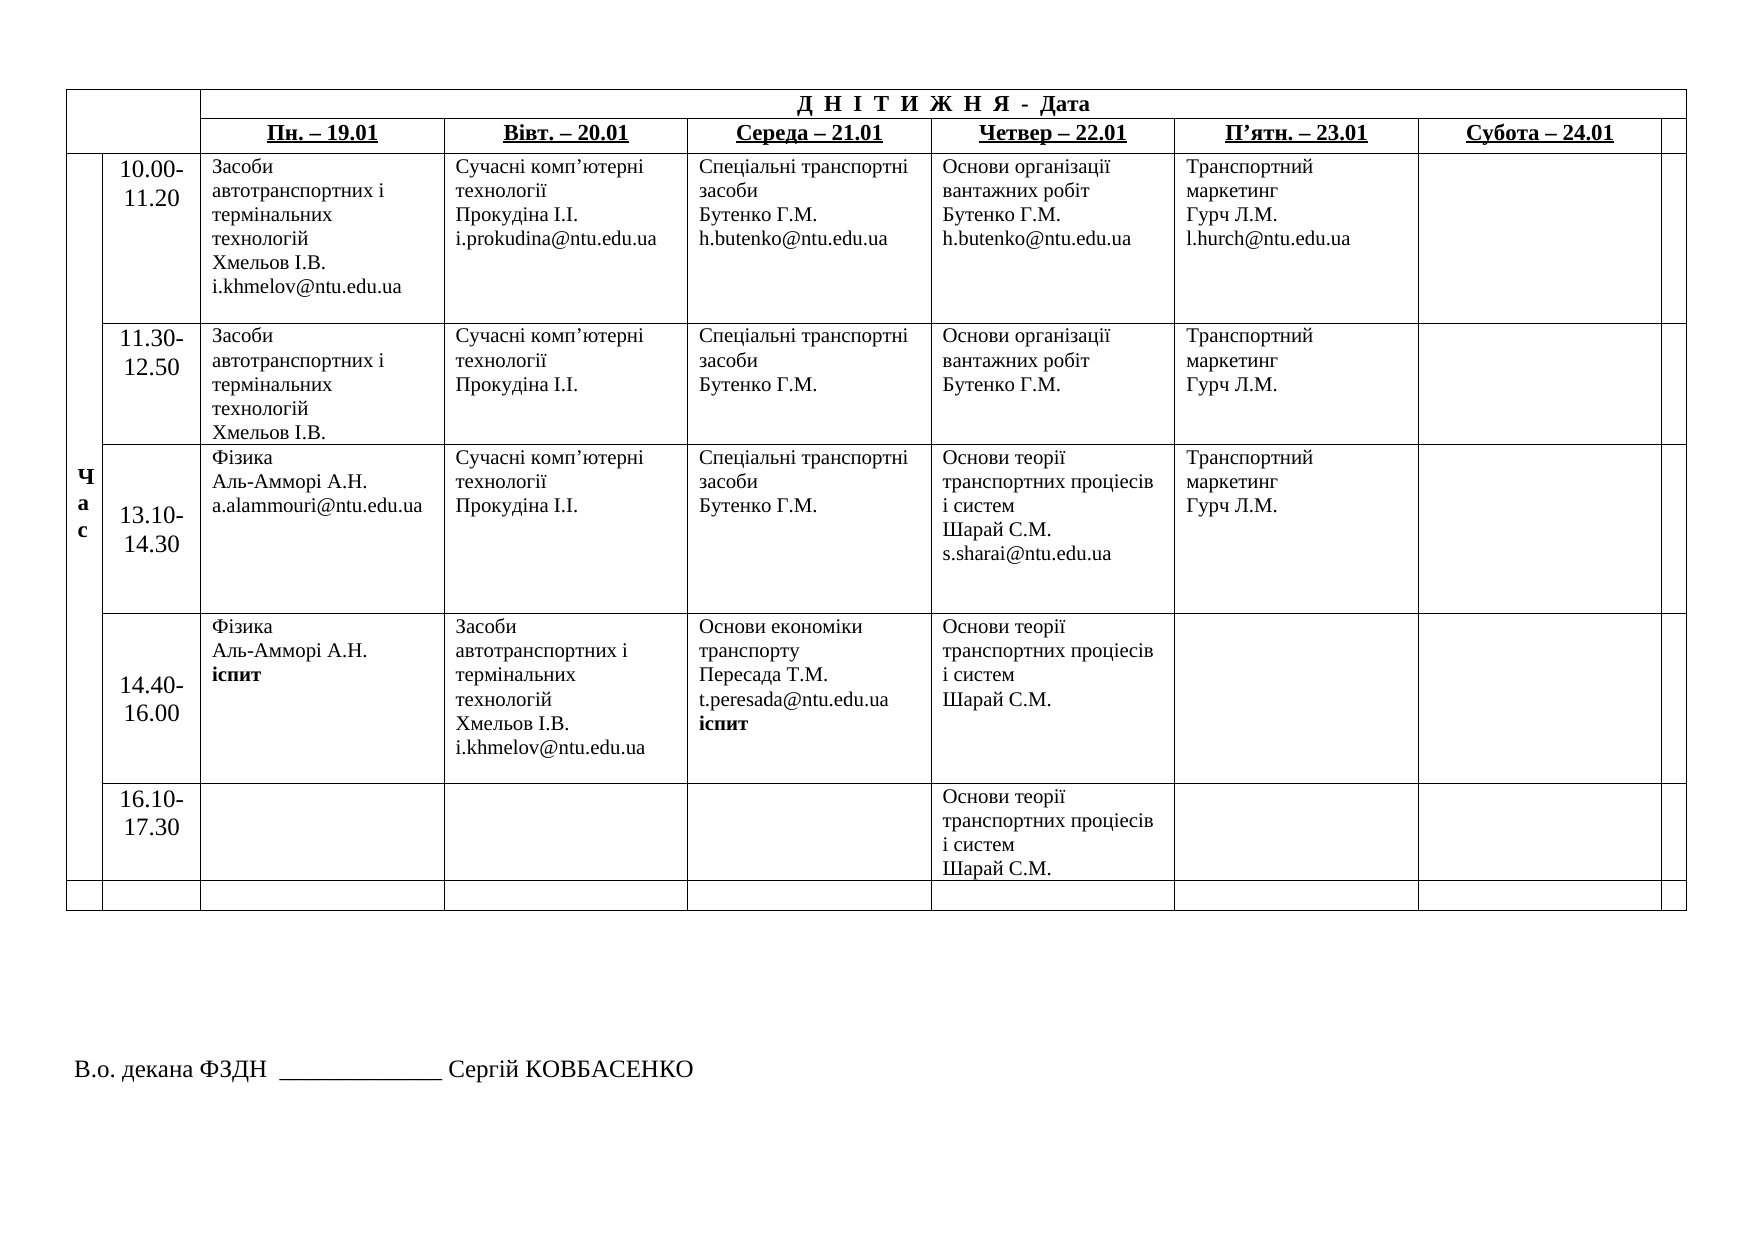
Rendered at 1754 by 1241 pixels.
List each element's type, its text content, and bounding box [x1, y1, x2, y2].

table_cell [103, 881, 200, 910]
table_cell Субота – 24.01 [1419, 119, 1661, 153]
table_cell [688, 784, 931, 880]
table_cell Ч а с [67, 154, 102, 880]
table_cell Транспортний маркетинг Гурч Л.М. [1175, 445, 1418, 613]
table_cell Сучасні комп’ютерні технології Прокудіна І.І. [445, 445, 687, 613]
table_cell [201, 784, 444, 880]
table_cell [1419, 784, 1661, 880]
table_cell Транспортний маркетинг Гурч Л.М. [1175, 324, 1418, 444]
table_cell Засоби автотранспортних і термінальних технологій Хмельов І.В. i.khmelov@ntu.edu.ua [201, 154, 444, 322]
table_cell [1419, 154, 1661, 322]
table_cell Спеціальні транспортні засоби Бутенко Г.М. [688, 445, 931, 613]
table_cell Основи теорії транспортних проціесів і систем Шарай С.М. [932, 614, 1174, 783]
table_cell [1662, 119, 1686, 153]
table_cell Пн. – 19.01 [201, 119, 444, 153]
table_cell [1662, 445, 1686, 613]
table_cell П’ятн. – 23.01 [1175, 119, 1418, 153]
table_cell 11.30-12.50 [103, 324, 200, 444]
table_cell Фізика Аль-Амморі А.Н. a.alammouri@ntu.edu.ua [201, 445, 444, 613]
table_cell 13.10-14.30 [103, 445, 200, 613]
table_cell Сучасні комп’ютерні технології Прокудіна І.І. [445, 324, 687, 444]
table_cell [1175, 881, 1418, 910]
table_cell Вівт. – 20.01 [445, 119, 687, 153]
table_cell Сучасні комп’ютерні технології Прокудіна І.І. i.prokudina@ntu.edu.ua [445, 154, 687, 322]
table_cell [1175, 784, 1418, 880]
table_cell Спеціальні транспортні засоби Бутенко Г.М. h.butenko@ntu.edu.ua [688, 154, 931, 322]
table_cell 14.40-16.00 [103, 614, 200, 783]
table_header Д Н І Т И Ж Н Я - Дата [201, 90, 1686, 117]
table_cell Засоби автотранспортних і термінальних технологій Хмельов І.В. [201, 324, 444, 444]
table_cell [1419, 324, 1661, 444]
table_cell [1175, 614, 1418, 783]
table_cell [445, 881, 687, 910]
text В.о. декана ФЗДН _____________ Сергій КОВБАСЕНКО [74, 1054, 1636, 1083]
table_cell [1662, 154, 1686, 322]
table_cell Фізика Аль-Амморі А.Н. іспит [201, 614, 444, 783]
table_cell Основи організації вантажних робіт Бутенко Г.М. h.butenko@ntu.edu.ua [932, 154, 1174, 322]
table_cell [932, 881, 1174, 910]
table_cell [1662, 324, 1686, 444]
table_cell Основи теорії транспортних проціесів і систем Шарай С.М. [932, 784, 1174, 880]
table_cell Транспортний маркетинг Гурч Л.М. l.hurch@ntu.edu.ua [1175, 154, 1418, 322]
table_cell Засоби автотранспортних і термінальних технологій Хмельов І.В. i.khmelov@ntu.edu.ua [445, 614, 687, 783]
table_header [67, 90, 200, 153]
table_cell [1419, 881, 1661, 910]
table_cell Спеціальні транспортні засоби Бутенко Г.М. [688, 324, 931, 444]
table_cell [1662, 614, 1686, 783]
table_cell [445, 784, 687, 880]
table_cell 10.00-11.20 [103, 154, 200, 322]
table_cell [201, 881, 444, 910]
table_cell [688, 881, 931, 910]
table_cell [1662, 784, 1686, 880]
table_cell [1419, 614, 1661, 783]
table_cell Середа – 21.01 [688, 119, 931, 153]
table_cell Основи економіки транспорту Пересада Т.М. t.peresada@ntu.edu.ua іспит [688, 614, 931, 783]
table_cell [67, 881, 102, 910]
table_cell 16.10-17.30 [103, 784, 200, 880]
table_cell Основи теорії транспортних проціесів і систем Шарай С.М. s.sharai@ntu.edu.ua [932, 445, 1174, 613]
table_cell [1419, 445, 1661, 613]
table_cell Основи організації вантажних робіт Бутенко Г.М. [932, 324, 1174, 444]
table_cell Четвер – 22.01 [932, 119, 1174, 153]
table_cell [1662, 881, 1686, 910]
